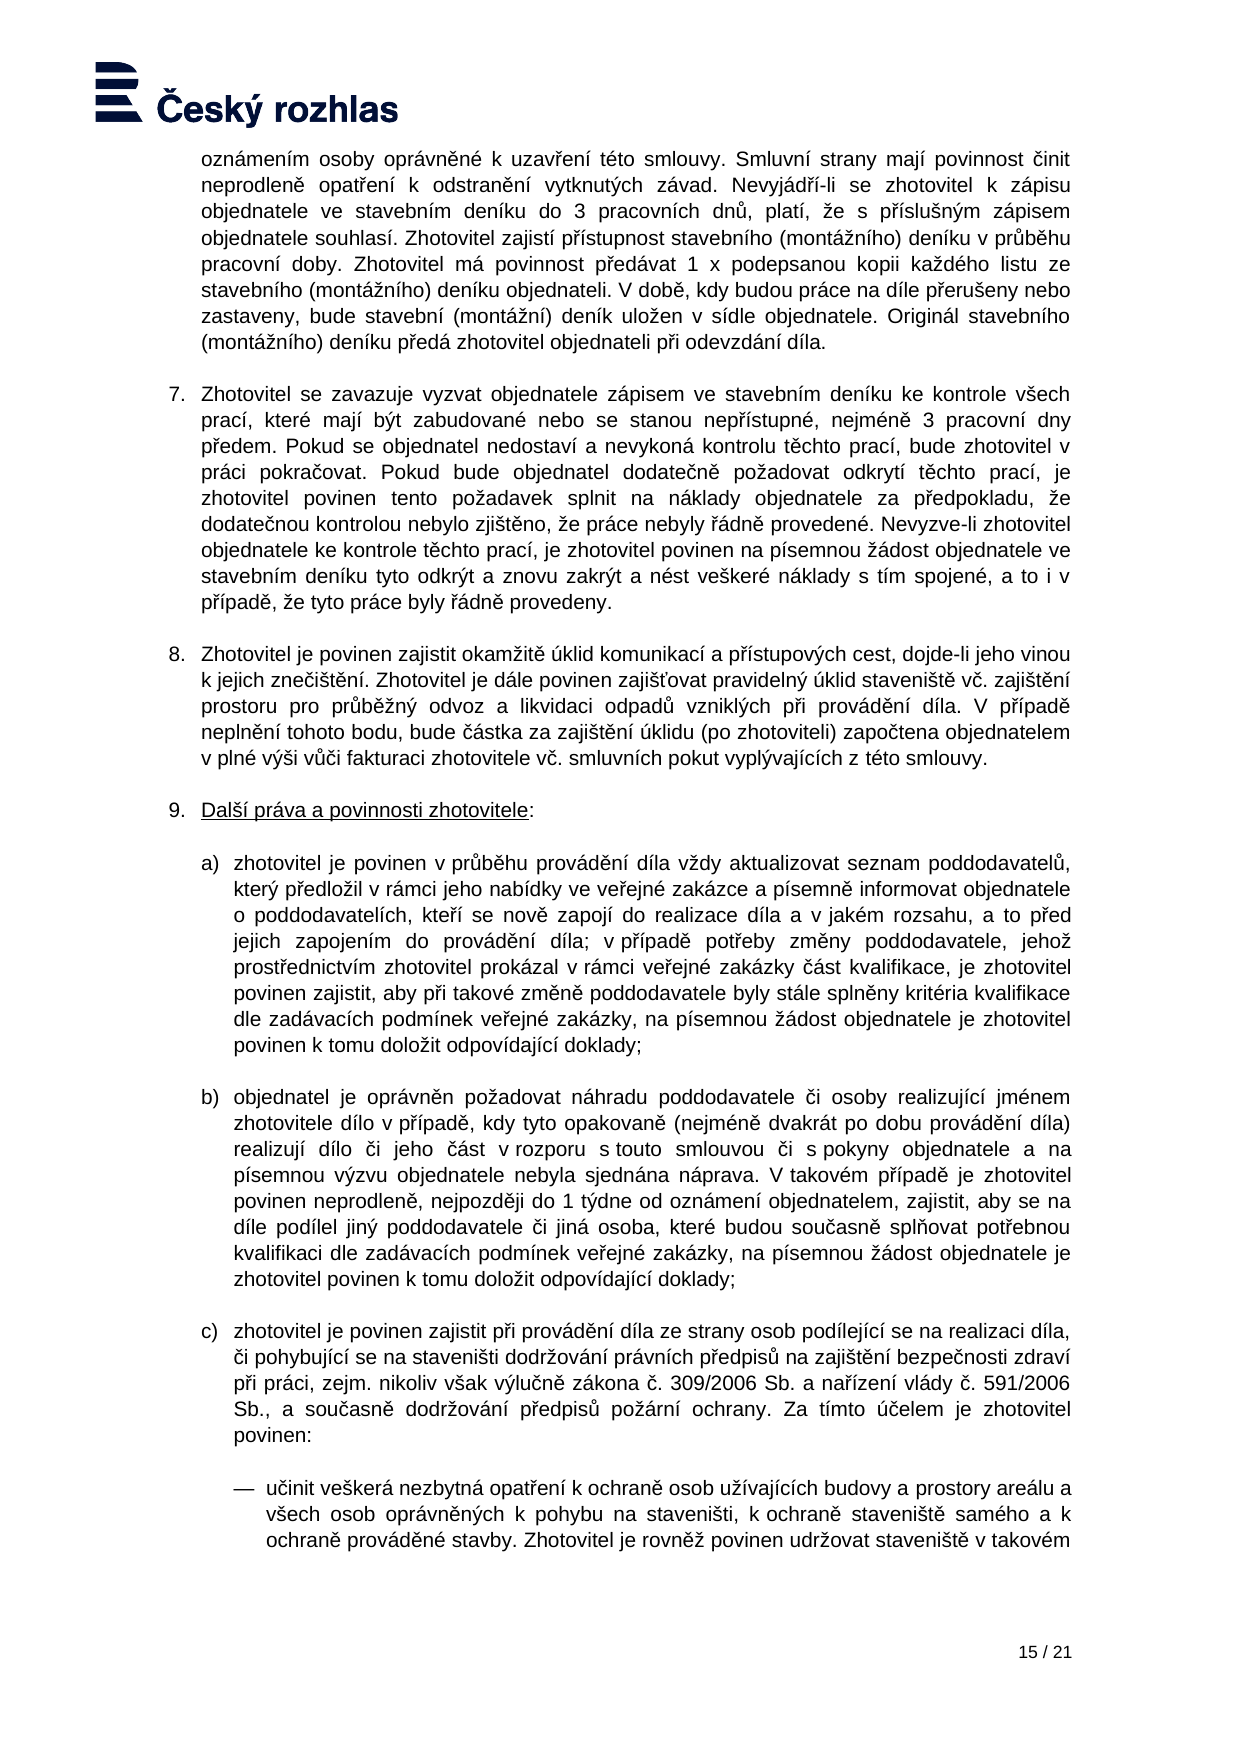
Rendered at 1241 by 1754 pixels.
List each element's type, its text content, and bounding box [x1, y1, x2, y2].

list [233, 1474, 1072, 1552]
list objednatel je oprávněn požadovat náhradu poddodavatele či osoby realizující jménem zhotovitele dílo v případě, kdy tyto opakovaně (nejméně dvakrát po dobu provádění díla) realizují dílo či jeho část v rozporu s touto smlouvou či s pokyny objednatele a na písemnou výzvu objednatele nebyla sjednána náprava. V takovém případě je zhotovitel povinen neprodleně, nejpozději do 1 týdne od oznámení objednatelem, zajistit, aby se na díle podílel jiný poddodavatele či jiná osoba, které budou současně splňovat potřebnou kvalifikaci dle zadávacích podmínek veřejné zakázky, na písemnou žádost objednatele je zhotovitel povinen k tomu doložit odpovídající doklady; [201, 1083, 1072, 1292]
list Další práva a povinnosti zhotovitele: [168, 797, 1072, 823]
picture [95, 62, 398, 128]
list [168, 146, 1072, 354]
list Zhotovitel se zavazuje vyzvat objednatele zápisem ve stavebním deníku ke kontrole všech prací, které mají být zabudované nebo se stanou nepřístupné, nejméně 3 pracovní dny předem. Pokud se objednatel nedostaví a nevykoná kontrolu těchto prací, bude zhotovitel v práci pokračovat. Pokud bude objednatel dodatečně požadovat odkrytí těchto prací, je zhotovitel povinen tento požadavek splnit na náklady objednatele za předpokladu, že dodatečnou kontrolou nebylo zjištěno, že práce nebyly řádně provedené. Nevyzve-li zhotovitel objednatele ke kontrole těchto prací, je zhotovitel povinen na písemnou žádost objednatele ve stavebním deníku tyto odkrýt a znovu zakrýt a nést veškeré náklady s tím spojené, a to i v případě, že tyto práce byly řádně provedeny. [168, 380, 1072, 615]
list zhotovitel je povinen zajistit při provádění díla ze strany osob podílející se na realizaci díla, či pohybující se na staveništi dodržování právních předpisů na zajištění bezpečnosti zdraví při práci, zejm. nikoliv však výlučně zákona č. 309/2006 Sb. a nařízení vlády č. 591/2006 Sb., a současně dodržování předpisů požární ochrany. Za tímto účelem je zhotovitel povinen: [201, 1318, 1072, 1448]
list zhotovitel je povinen v průběhu provádění díla vždy aktualizovat seznam poddodavatelů, který předložil v rámci jeho nabídky ve veřejné zakázce a písemně informovat objednatele o poddodavatelích, kteří se nově zapojí do realizace díla a v jakém rozsahu, a to před jejich zapojením do provádění díla; v případě potřeby změny poddodavatele, jehož prostřednictvím zhotovitel prokázal v rámci veřejné zakázky část kvalifikace, je zhotovitel povinen zajistit, aby při takové změně poddodavatele byly stále splněny kritéria kvalifikace dle zadávacích podmínek veřejné zakázky, na písemnou žádost objednatele je zhotovitel povinen k tomu doložit odpovídající doklady; [201, 849, 1072, 1057]
list Zhotovitel je povinen zajistit okamžitě úklid komunikací a přístupových cest, dojde-li jeho vinou k jejich znečištění. Zhotovitel je dále povinen zajišťovat pravidelný úklid staveniště vč. zajištění prostoru pro průběžný odvoz a likvidaci odpadů vzniklých při provádění díla. V případě neplnění tohoto bodu, bude částka za zajištění úklidu (po zhotoviteli) započtena objednatelem v plné výši vůči fakturaci zhotovitele vč. smluvních pokut vyplývajících z této smlouvy. [168, 641, 1072, 771]
